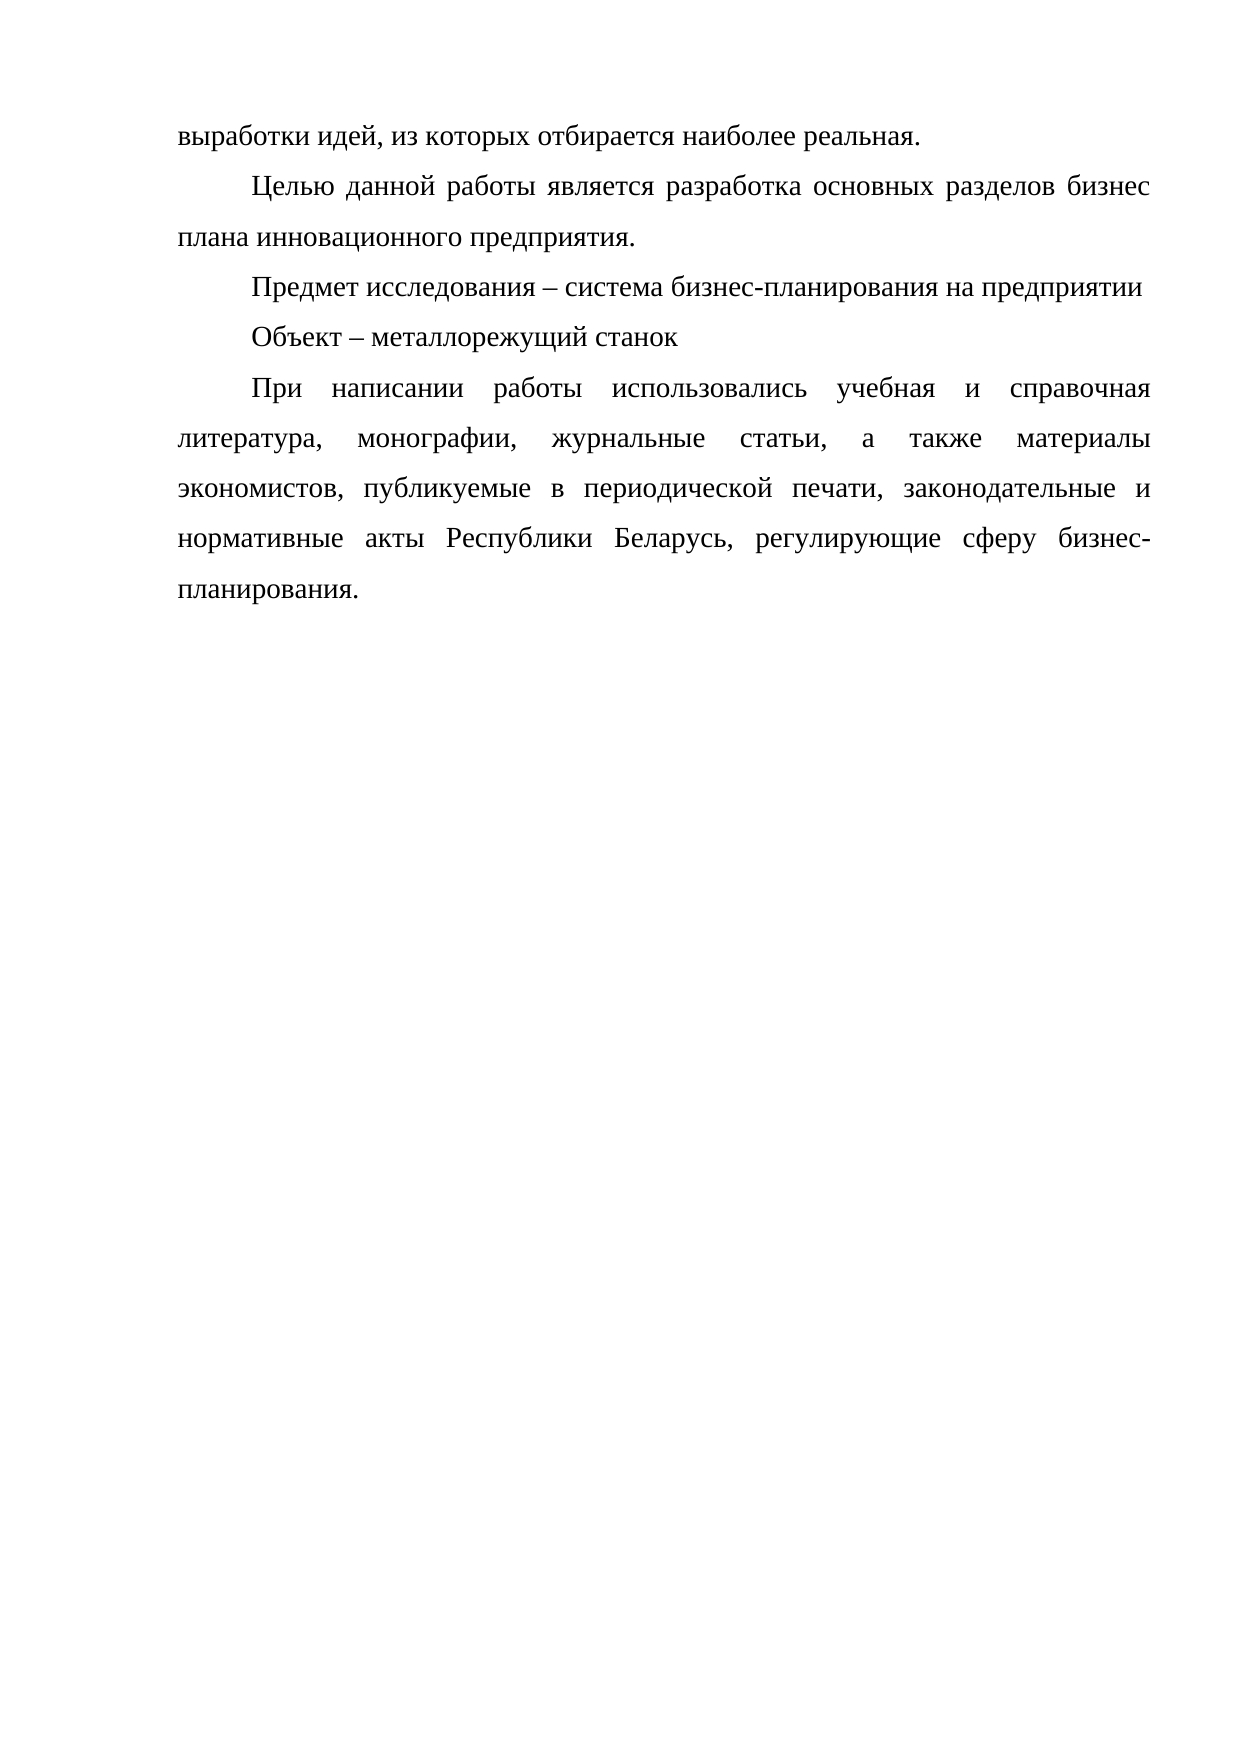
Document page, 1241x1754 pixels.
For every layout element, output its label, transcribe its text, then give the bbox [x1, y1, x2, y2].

text При написании работы использовались учебная и справочная литература, монографии, журнальные статьи, а также материалы экономистов, публикуемые в периодической печати, законодательные и нормативные акты Республики Беларусь, регулирующие сферу бизнес-планирования. [177, 370, 1152, 604]
text Предмет исследования – система бизнес-планирования на предприятии [177, 269, 1152, 303]
text Объект – металлорежущий станок [177, 319, 1152, 353]
text Целью данной работы является разработка основных разделов бизнес плана инновационного предприятия. [177, 168, 1152, 252]
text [177, 118, 1152, 152]
